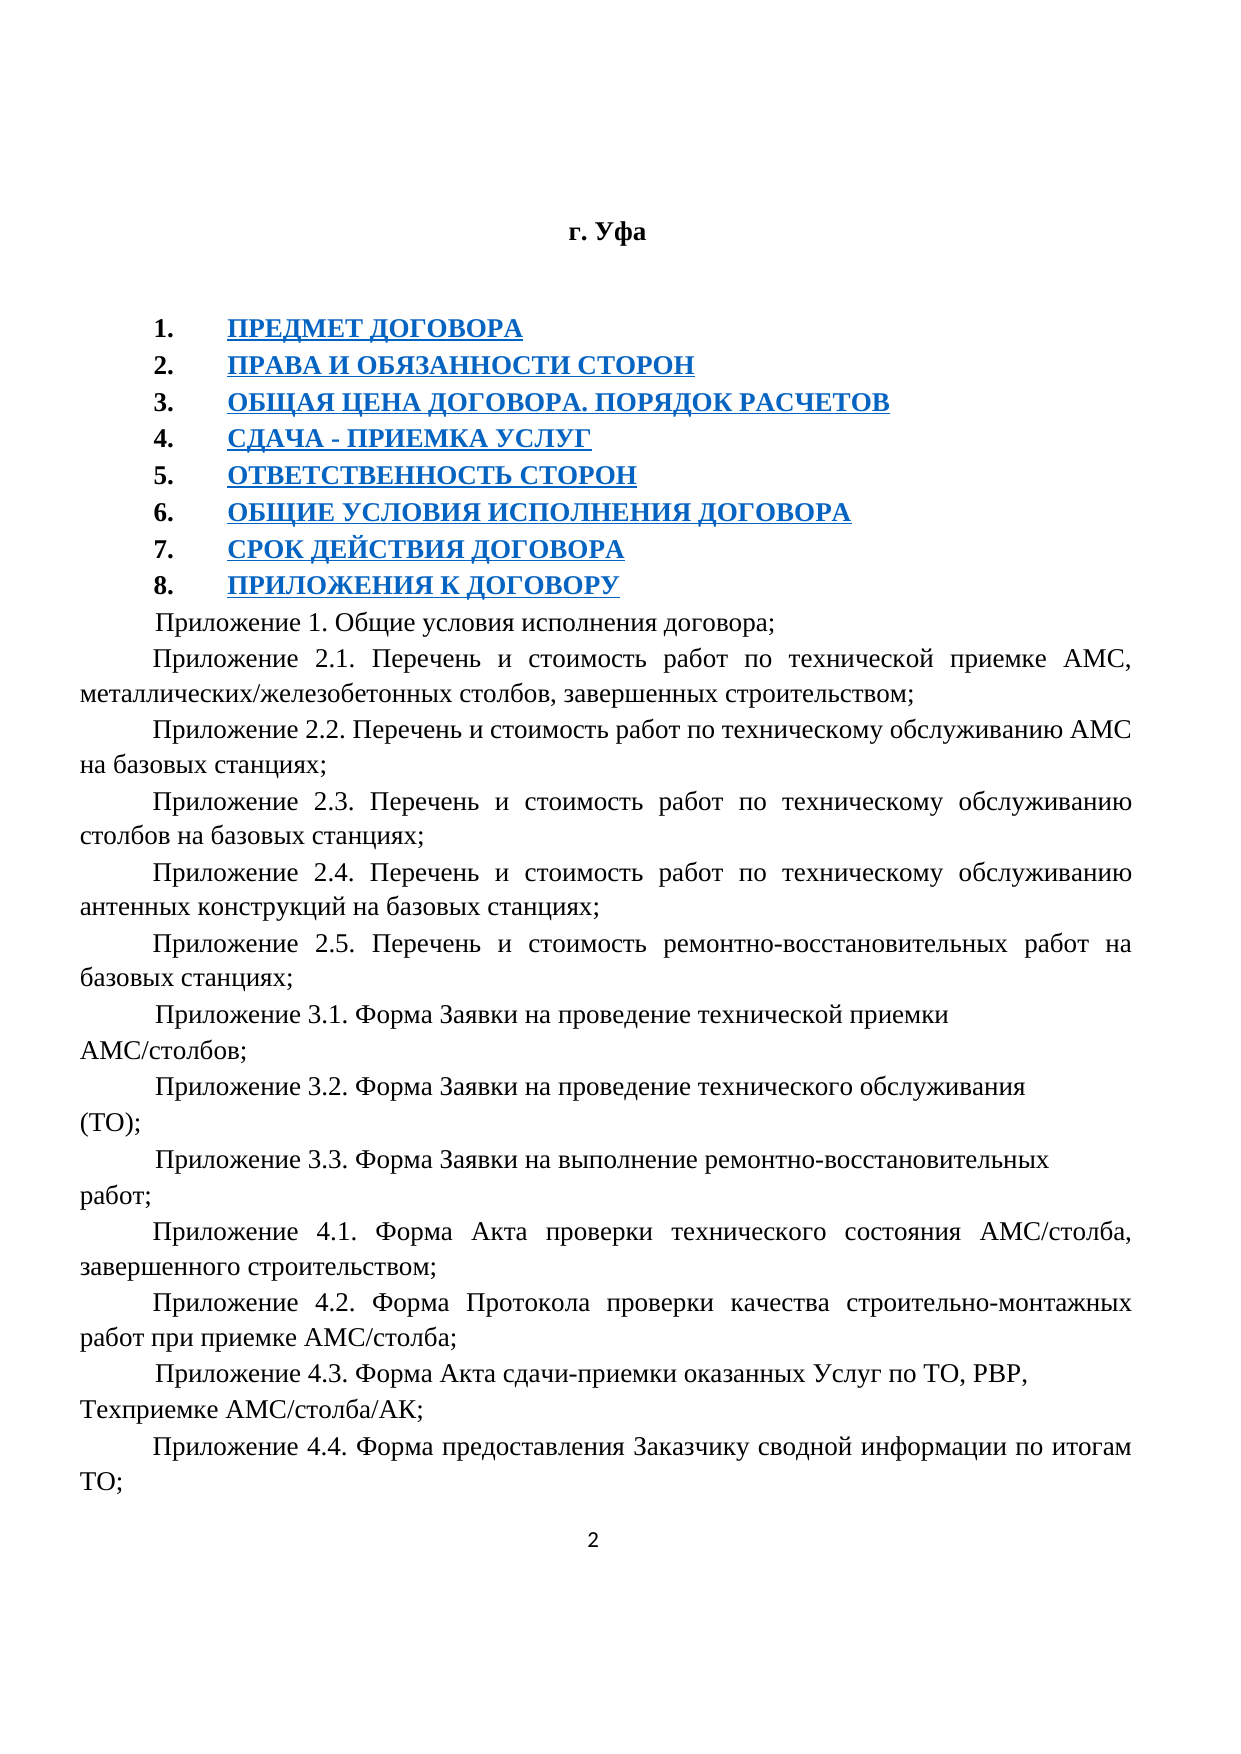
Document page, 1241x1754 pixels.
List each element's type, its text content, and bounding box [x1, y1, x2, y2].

text Приложение 4.3. Форма Акта сдачи-приемки оказанных Услуг по ТО, РВР, [155, 1357, 1133, 1388]
text работ; [79, 1179, 1133, 1210]
text (ТО); [79, 1106, 1133, 1138]
text Приложение 3.3. Форма Заявки на выполнение ремонтно-восстановительных [155, 1143, 1133, 1174]
text Приложение 4.4. Форма предоставления Заказчику сводной информации по итогам ТО; [79, 1430, 1133, 1496]
list СДАЧА - ПРИЕМКА УСЛУГ [153, 422, 1133, 453]
text Приложение 3.2. Форма Заявки на проведение технического обслуживания [155, 1070, 1133, 1101]
list ПРИЛОЖЕНИЯ К ДОГОВОРУ [153, 569, 1133, 601]
text Приложение 2.2. Перечень и стоимость работ по техническому обслуживанию АМС на базовых станциях; [79, 713, 1133, 779]
list ОБЩИЕ УСЛОВИЯ ИСПОЛНЕНИЯ ДОГОВОРА [153, 496, 1133, 527]
text Приложение 2.1. Перечень и стоимость работ по технической приемке АМС, металлических/железобетонных столбов, завершенных строительством; [79, 642, 1133, 708]
list СРОК ДЕЙСТВИЯ ДОГОВОРА [153, 533, 1133, 564]
text Техприемке АМС/столба/АК; [79, 1393, 1133, 1425]
text Приложение 2.5. Перечень и стоимость ремонтно-восстановительных работ на базовых станциях; [79, 927, 1133, 993]
text Приложение 2.4. Перечень и стоимость работ по техническому обслуживанию антенных конструкций на базовых станциях; [79, 856, 1133, 922]
text Приложение 4.1. Форма Акта проверки технического состояния АМС/столба, завершенного строительством; [79, 1215, 1133, 1281]
text АМС/столбов; [79, 1034, 1133, 1065]
list ОБЩАЯ ЦЕНА ДОГОВОРА. ПОРЯДОК РАСЧЕТОВ [153, 386, 1133, 417]
list ПРЕДМЕТ ДОГОВОРА [153, 312, 1133, 343]
text Приложение 1. Общие условия исполнения договора; [155, 606, 1133, 637]
text Приложение 3.1. Форма Заявки на проведение технической приемки [155, 998, 1133, 1029]
list ПРАВА И ОБЯЗАННОСТИ СТОРОН [153, 349, 1133, 380]
text Приложение 4.2. Форма Протокола проверки качества строительно-монтажных работ при приемке АМС/столба; [79, 1286, 1133, 1352]
list ОТВЕТСТВЕННОСТЬ СТОРОН [153, 459, 1133, 490]
text Приложение 2.3. Перечень и стоимость работ по техническому обслуживанию столбов на базовых станциях; [79, 784, 1133, 851]
subtitle г. Уфа [155, 216, 1059, 247]
